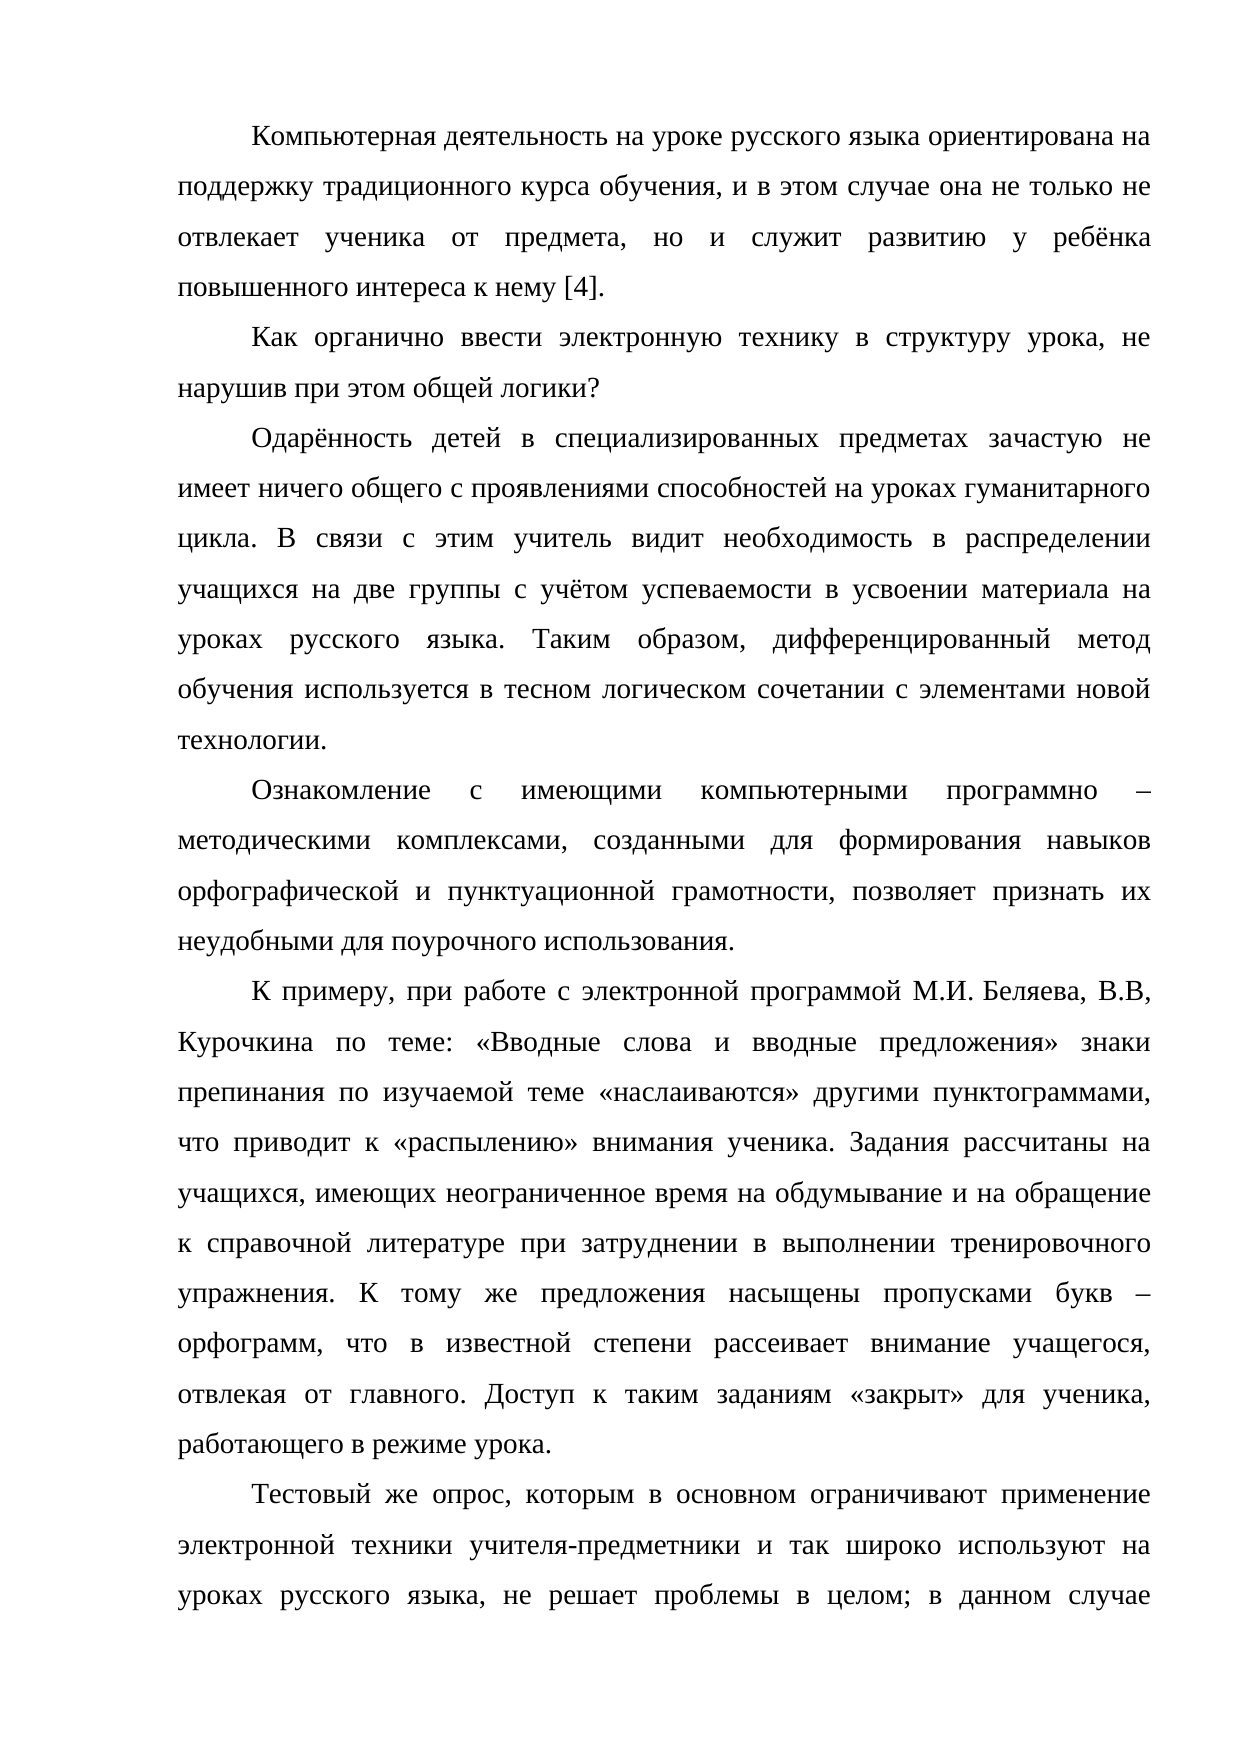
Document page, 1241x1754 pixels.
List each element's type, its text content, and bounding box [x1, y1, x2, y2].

text Компьютерная деятельность на уроке русского языка ориентирована на поддержку традиционного курса обучения, и в этом случае она не только не отвлекает ученика от предмета, но и служит развитию у ребёнка повышенного интереса к нему [4]. [177, 118, 1152, 303]
text Одарённость детей в специализированных предметах зачастую не имеет ничего общего с проявлениями способностей на уроках гуманитарного цикла. В связи с этим учитель видит необходимость в распределении учащихся на две группы с учётом успеваемости в усвоении материала на уроках русского языка. Таким образом, дифференцированный метод обучения используется в тесном логическом сочетании с элементами новой технологии. [177, 420, 1152, 755]
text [177, 1477, 1152, 1611]
text Ознакомление с имеющими компьютерными программно – методическими комплексами, созданными для формирования навыков орфографической и пунктуационной грамотности, позволяет признать их неудобными для поурочного использования. [177, 772, 1152, 957]
text Как органично ввести электронную технику в структуру урока, не нарушив при этом общей логики? [177, 319, 1152, 403]
text К примеру, при работе с электронной программой М.И. Беляева, В.В, Курочкина по теме: «Вводные слова и вводные предложения» знаки препинания по изучаемой теме «наслаиваются» другими пунктограммами, что приводит к «распылению» внимания ученика. Задания рассчитаны на учащихся, имеющих неограниченное время на обдумывание и на обращение к справочной литературе при затруднении в выполнении тренировочного упражнения. К тому же предложения насыщены пропусками букв – орфограмм, что в известной степени рассеивает внимание учащегося, отвлекая от главного. Доступ к таким заданиям «закрыт» для ученика, работающего в режиме урока. [177, 973, 1152, 1460]
